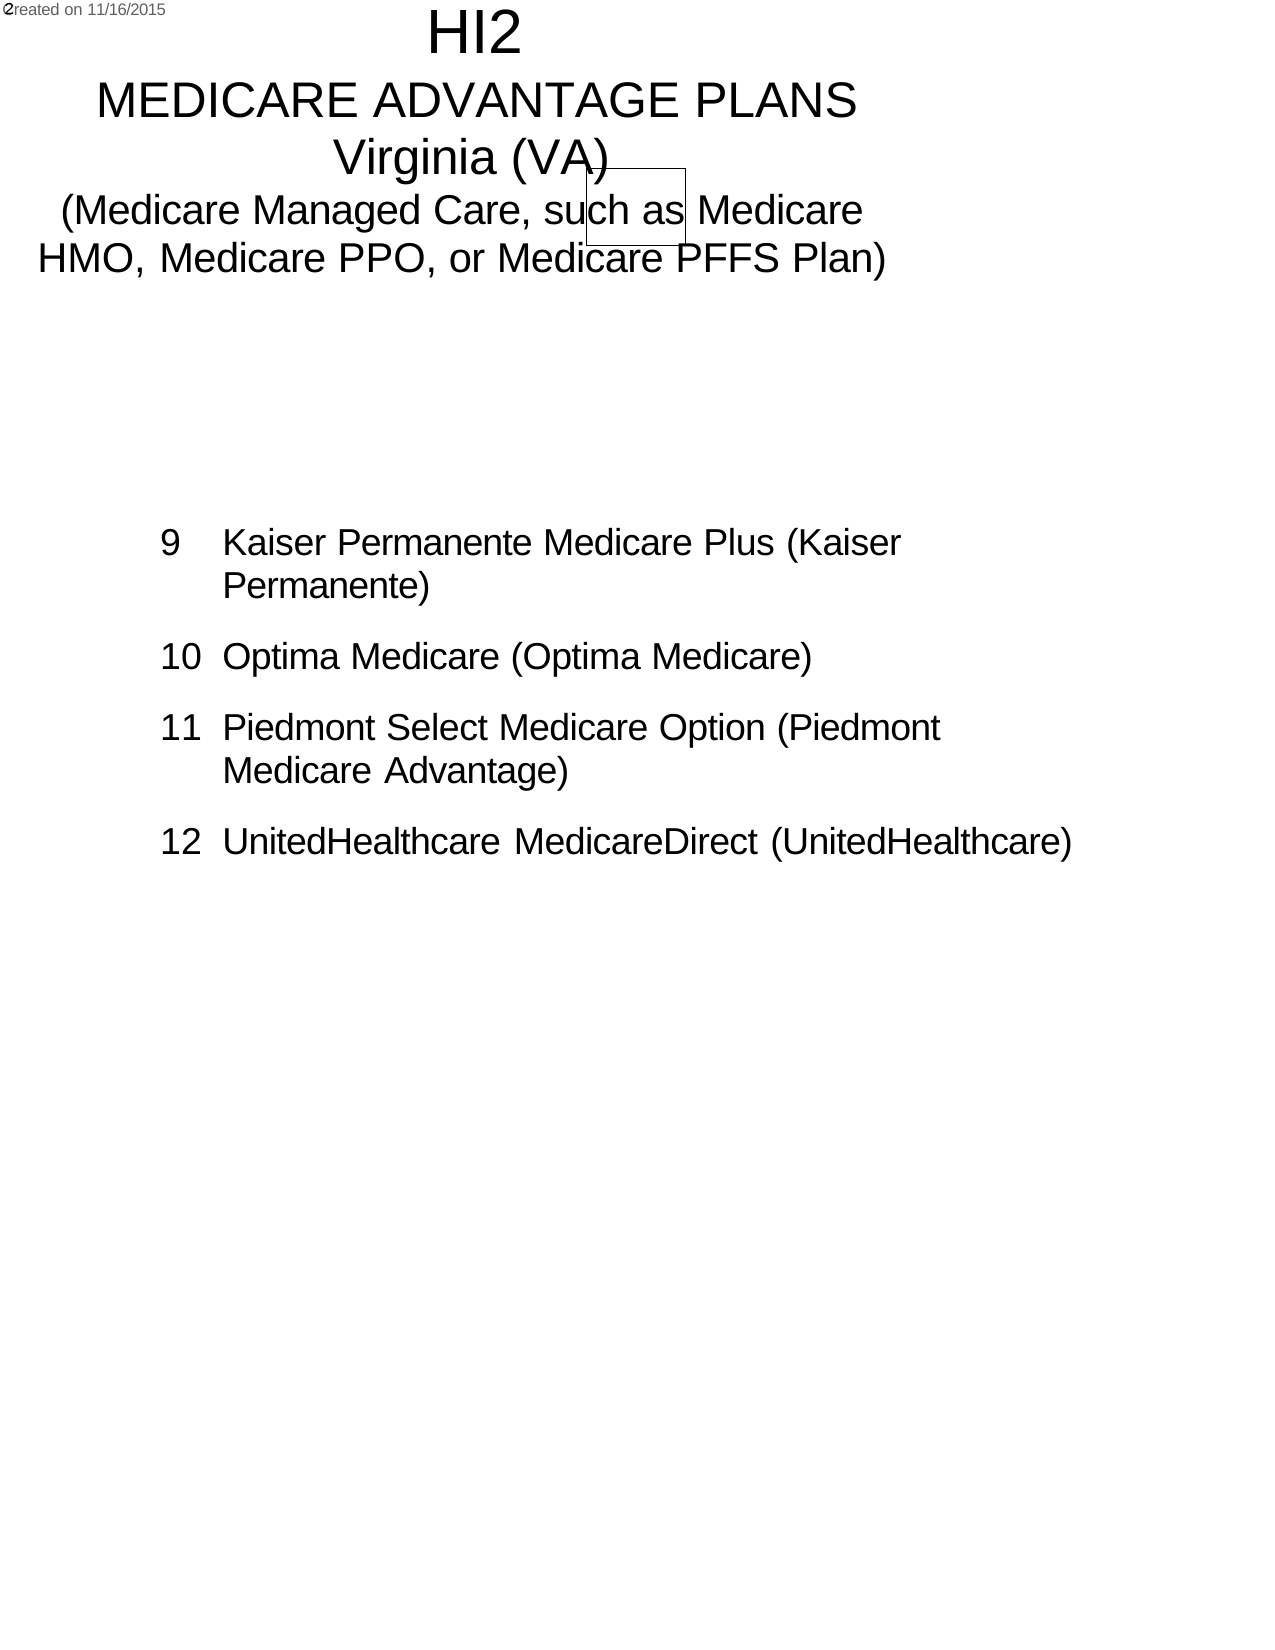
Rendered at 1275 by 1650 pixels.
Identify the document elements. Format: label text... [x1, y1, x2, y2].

list Kaiser Permanente Medicare Plus (Kaiser Permanente) [160, 520, 907, 607]
list UnitedHealthcare MedicareDirect (UnitedHealthcare) [160, 819, 1167, 862]
list Optima Medicare (Optima Medicare) [160, 634, 1167, 677]
list Piedmont Select Medicare Option (Piedmont Medicare Advantage) [160, 705, 945, 792]
